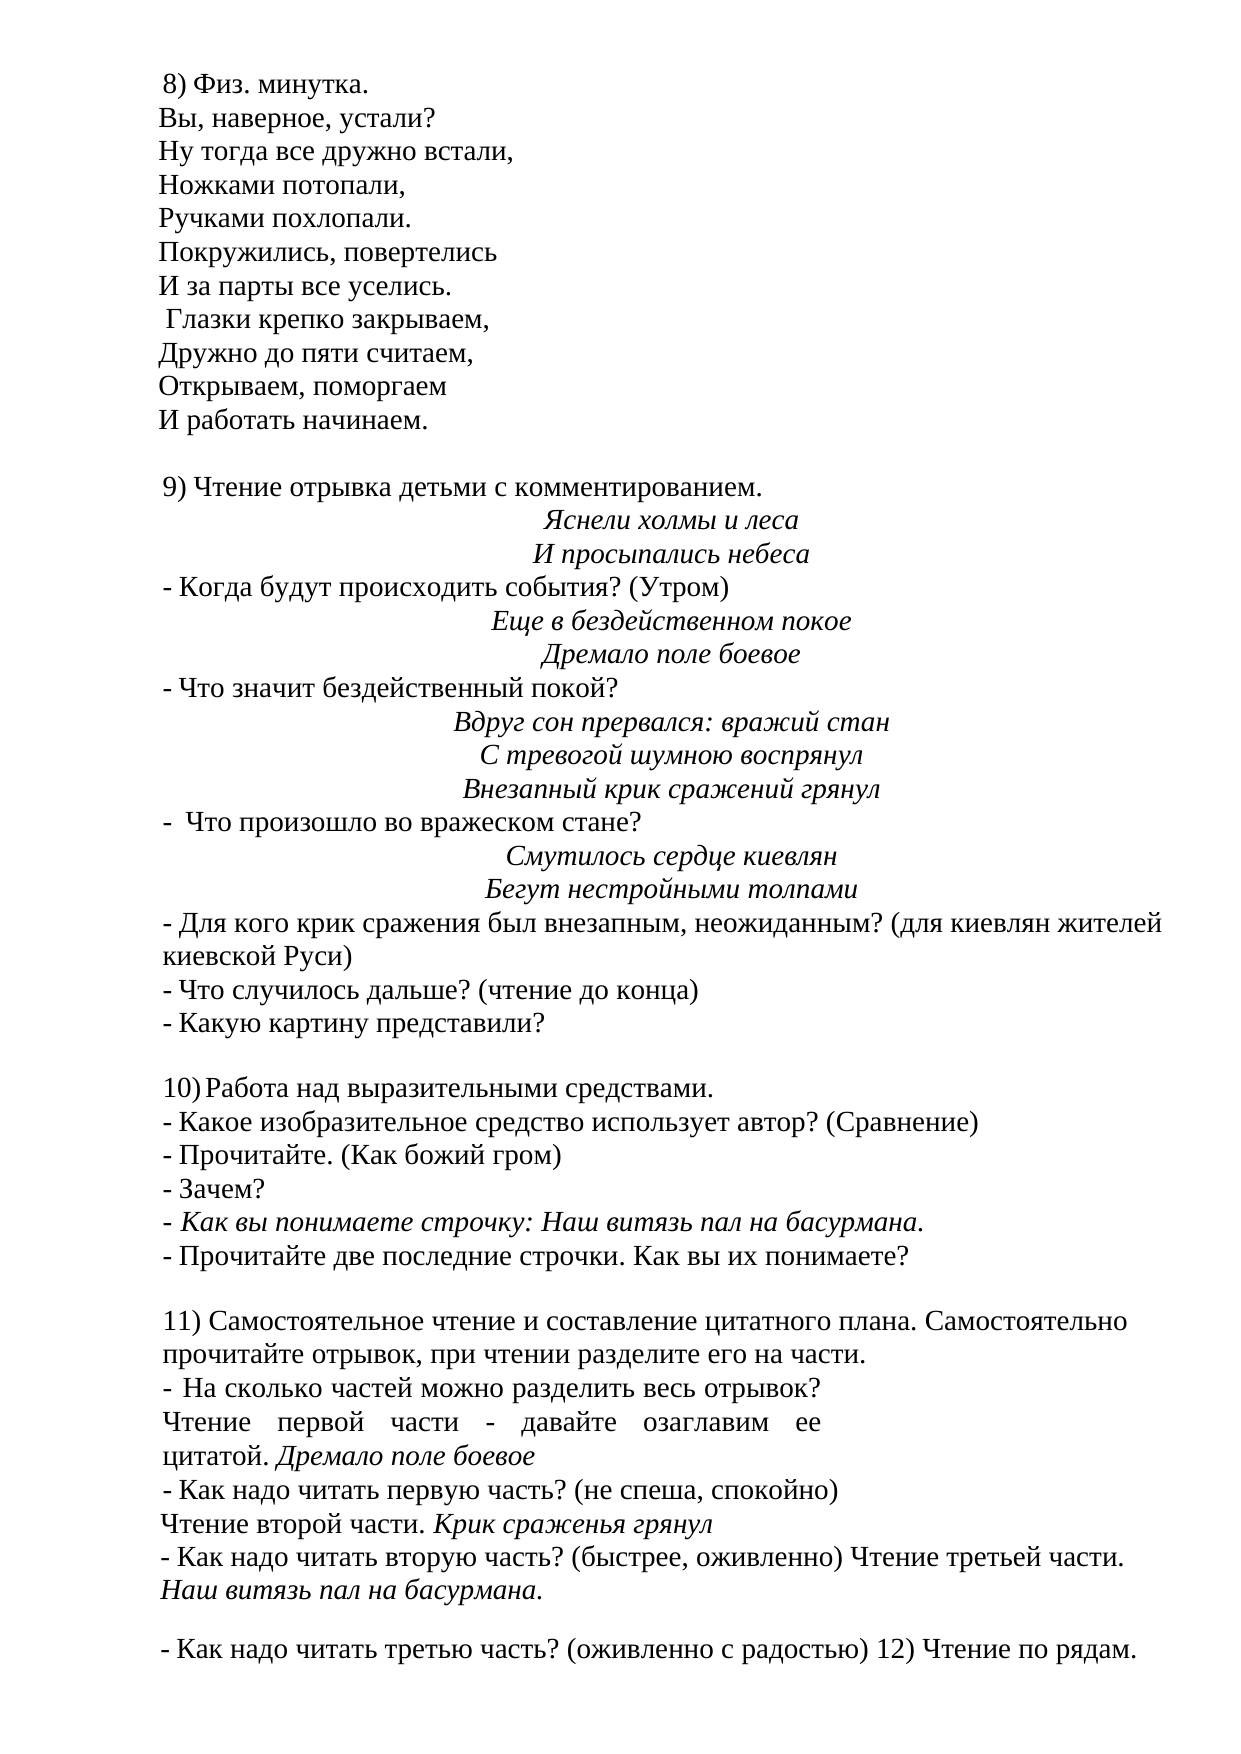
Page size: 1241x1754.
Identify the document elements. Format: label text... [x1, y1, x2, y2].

text Чтение второй части. Крик сраженья грянул [160, 1507, 1147, 1540]
text Дружно до пяти считаем, [158, 335, 1184, 369]
text Открываем, поморгаем [158, 369, 1184, 402]
text Вы, наверное, устали? [158, 100, 1184, 134]
text Ну тогда все дружно встали, [158, 134, 1184, 167]
list Какую картину представили? [162, 1006, 1193, 1039]
text Смутилось сердце киевлян [158, 838, 1184, 872]
list Как вы понимаете строчку: Наш витязь пал на басурмана. [162, 1205, 1166, 1238]
text И за парты все уселись. [158, 268, 1184, 302]
text С тревогой шумною воспрянул [158, 738, 1184, 771]
text Внезапный крик сражений грянул [158, 771, 1184, 805]
text Наш витязь пал на басурмана. [160, 1573, 1193, 1606]
list Что произошло во вражеском стане? [162, 805, 1193, 838]
list Что случилось дальше? (чтение до конца) [162, 972, 1193, 1006]
list Прочитайте две последние строчки. Как вы их понимаете? [162, 1238, 1193, 1272]
text Бегут нестройными толпами [158, 872, 1184, 905]
text Еще в бездейственном покое [158, 603, 1184, 637]
text И работать начинаем. [158, 402, 1184, 436]
list Чтение отрывка детьми с комментированием. [162, 469, 1193, 503]
list Зачем? [162, 1171, 1193, 1205]
list Для кого крик сражения был внезапным, неожиданным? (для киевлян жителей киевской Руси) [162, 905, 1166, 972]
text Ножками потопали, [158, 167, 1184, 201]
text И просыпались небеса [158, 536, 1184, 570]
list Самостоятельное чтение и составление цитатного плана. Самостоятельно прочитайте отрывок, при чтении разделите его на части. [162, 1303, 1166, 1371]
list Как надо читать третью часть? (оживленно с радостью) 12) Чтение по рядам. [160, 1606, 1147, 1672]
list Работа над выразительными средствами. [162, 1071, 1193, 1104]
list На сколько частей можно разделить весь отрывок? Чтение первой части - давайте озаглавим ее цитатой. Дремало поле боевое [162, 1371, 822, 1473]
text Глазки крепко закрываем, [158, 302, 1184, 335]
list Что значит бездейственный покой? [162, 671, 1193, 704]
text Дремало поле боевое [158, 637, 1184, 671]
text Вдруг сон прервался: вражий стан [158, 704, 1184, 738]
list Как надо читать вторую часть? (быстрее, оживленно) Чтение третьей части. [160, 1540, 1147, 1573]
list Какое изобразительное средство использует автор? (Сравнение) [162, 1104, 1193, 1138]
list Физ. минутка. [162, 67, 1193, 100]
list Прочитайте. (Как божий гром) [162, 1138, 1193, 1171]
text Ручками похлопали. [158, 201, 1184, 234]
text Яснели холмы и леса [158, 503, 1184, 536]
list Как надо читать первую часть? (не спеша, спокойно) [162, 1473, 1193, 1507]
text Покружились, повертелись [158, 234, 1184, 268]
list Когда будут происходить события? (Утром) [162, 570, 1193, 603]
